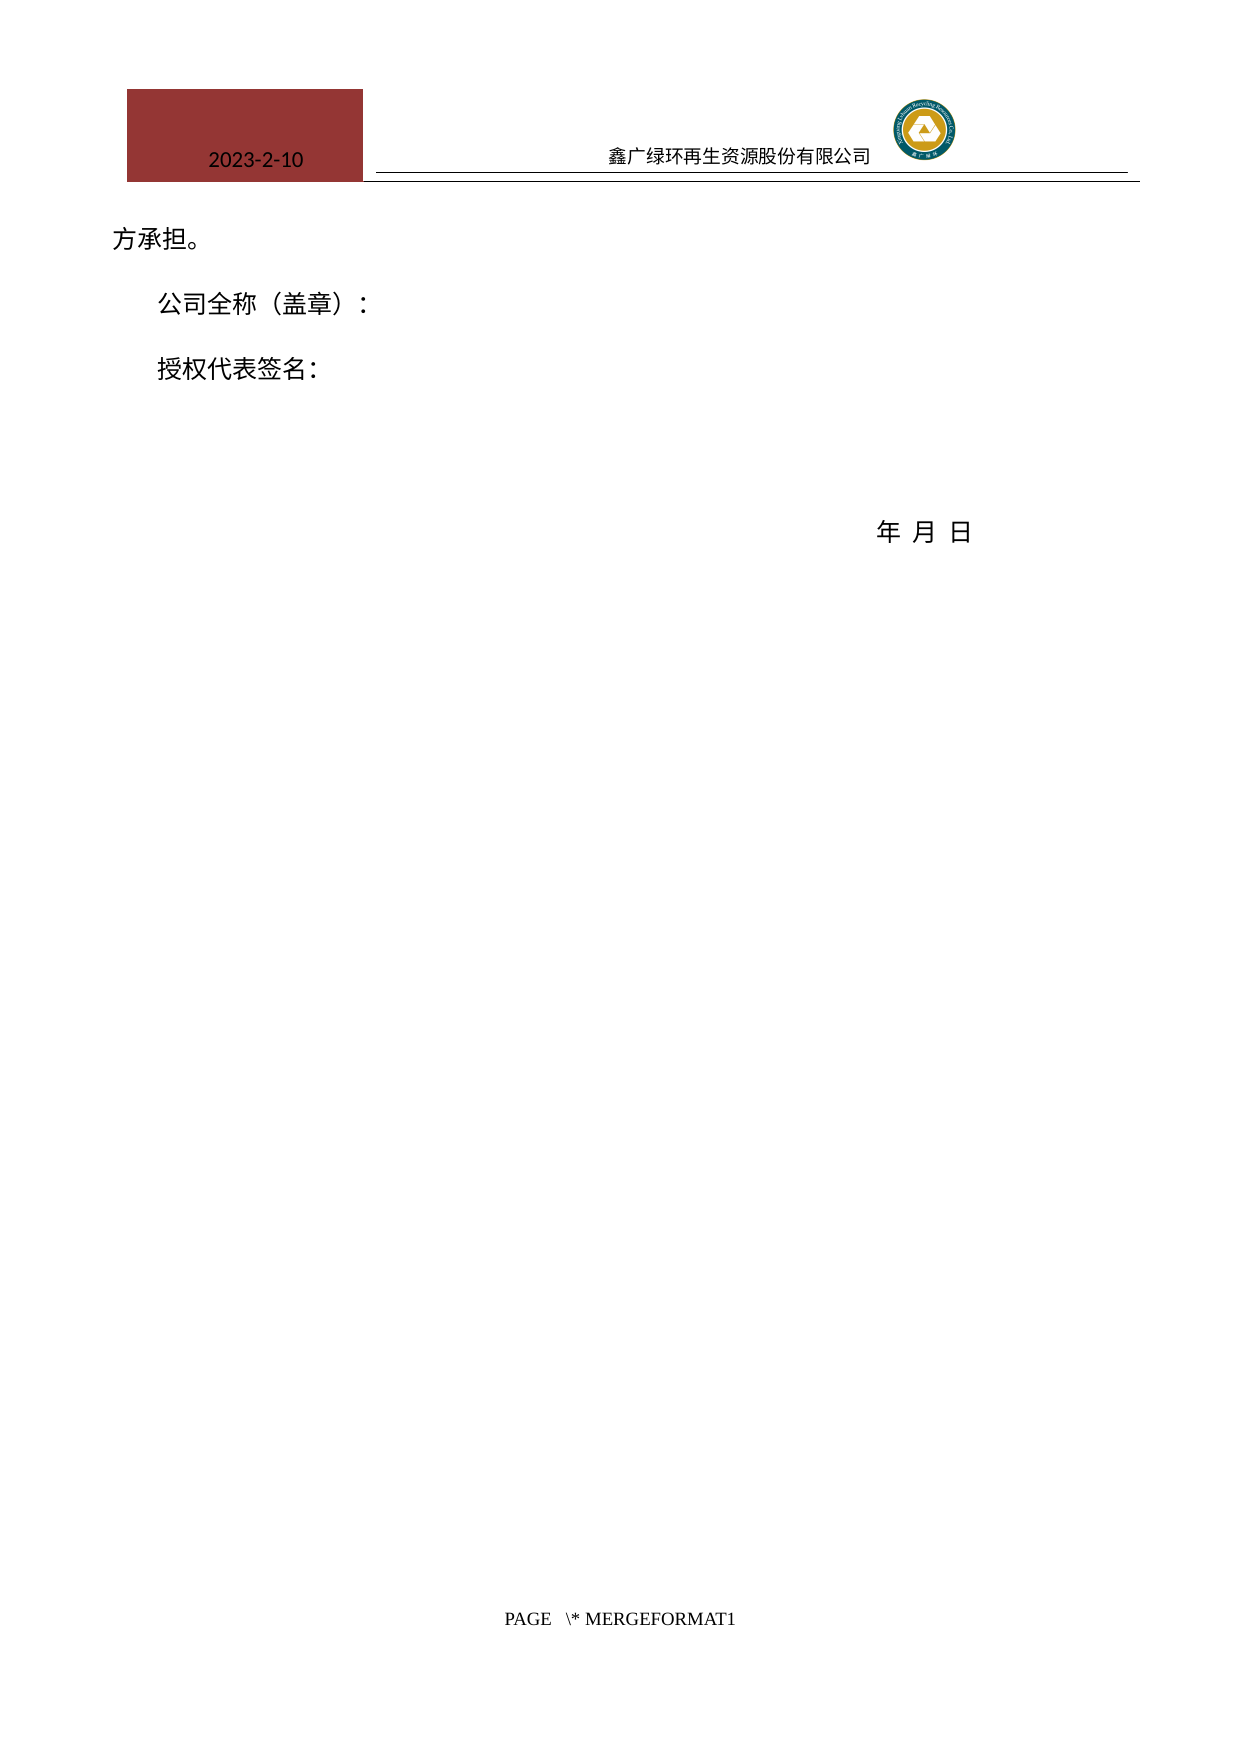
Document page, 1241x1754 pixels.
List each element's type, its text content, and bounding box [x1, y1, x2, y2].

text 年 月 日 [112, 498, 1128, 563]
text 授权代表签名： [112, 335, 1128, 400]
text 我方自愿放弃本次招标现场看货的权利，如我方中标，对标的拆解物无异议；在处置过程中，产生的质量、安全等问题，招标商不承担任何责任，由此产生一切的责任及后果由我方承担。 [112, 205, 1128, 270]
text 公司全称（盖章）： [112, 270, 1128, 335]
picture [892, 96, 959, 164]
